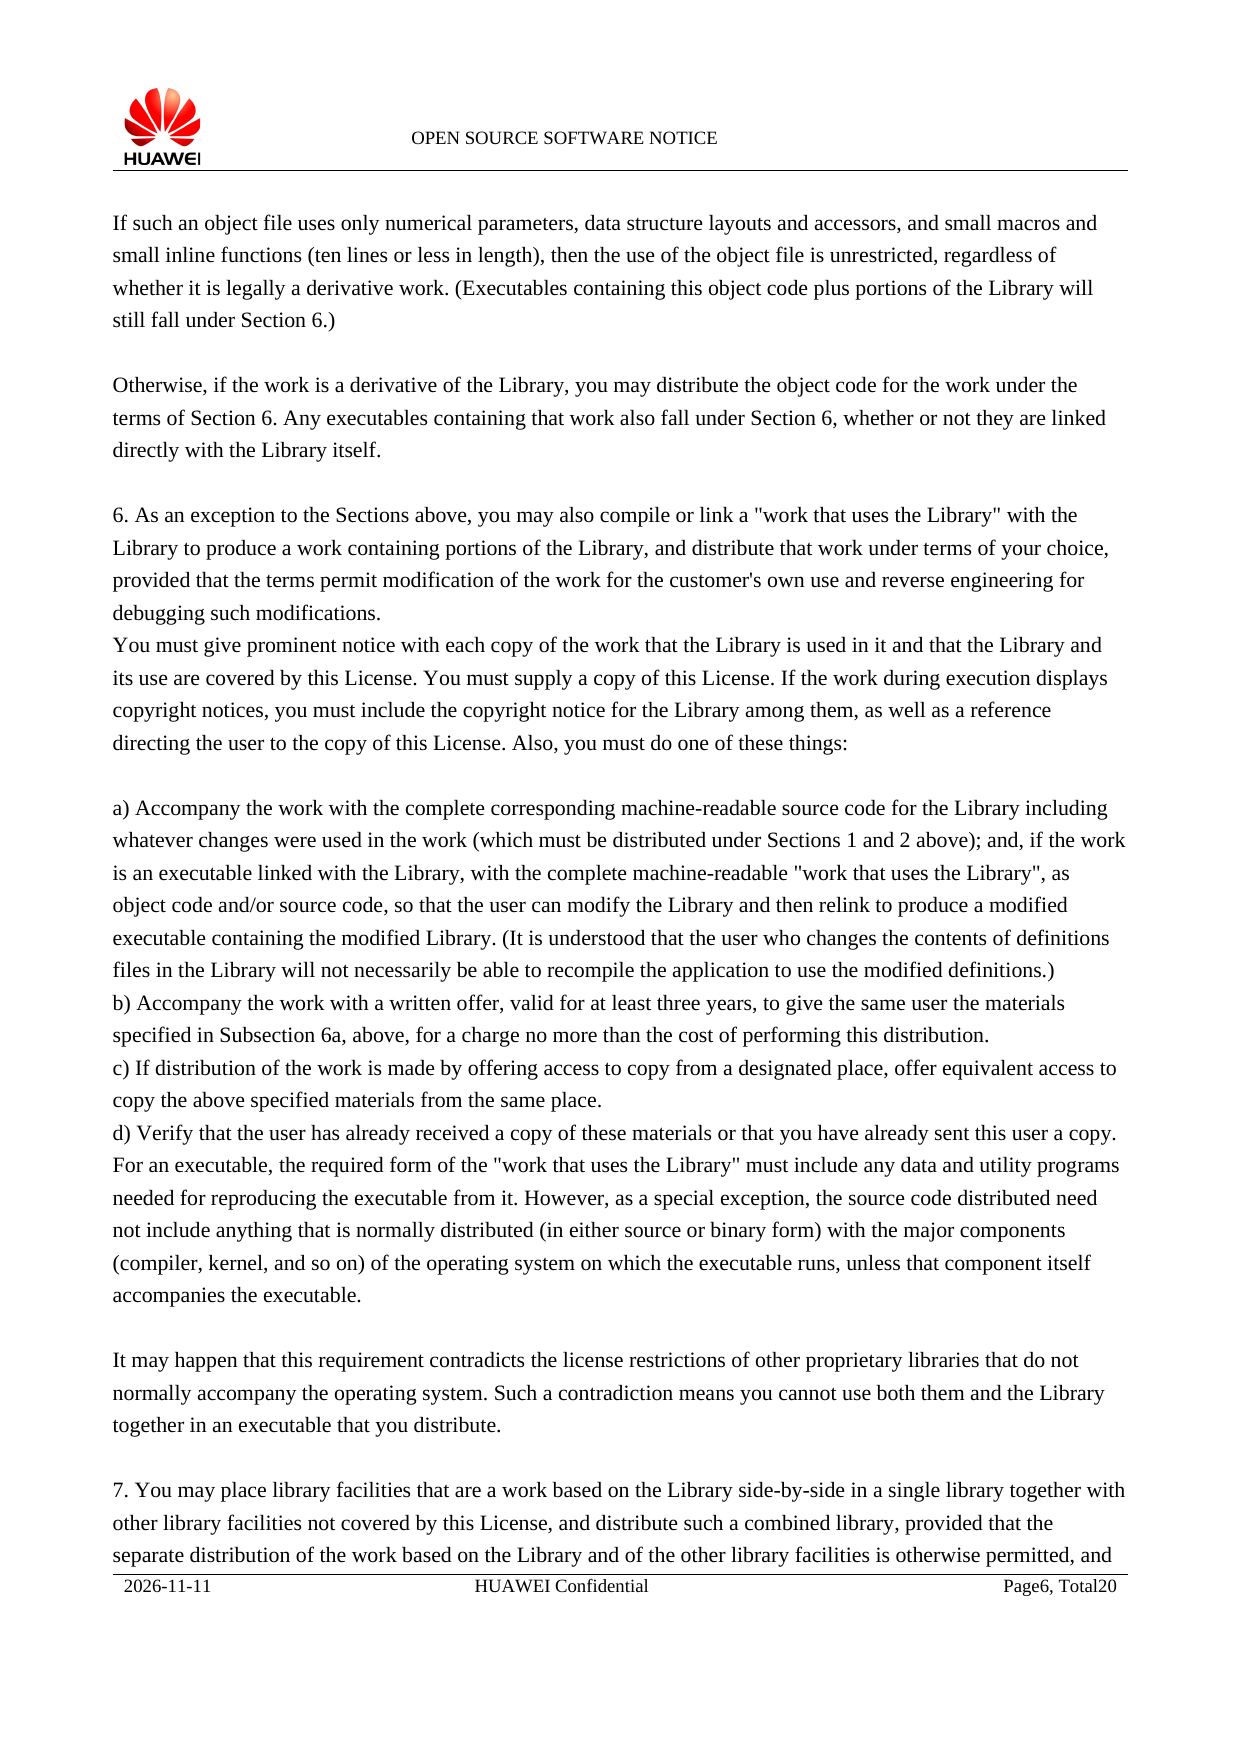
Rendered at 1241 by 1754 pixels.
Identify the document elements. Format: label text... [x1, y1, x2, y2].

text a) Accompany the work with the complete corresponding machine-readable source code for the Library including whatever changes were used in the work (which must be distributed under Sections 1 and 2 above); and, if the work is an executable linked with the Library, with the complete machine-readable "work that uses the Library", as object code and/or source code, so that the user can modify the Library and then relink to produce a modified executable containing the modified Library. (It is understood that the user who changes the contents of definitions files in the Library will not necessarily be able to recompile the application to use the modified definitions.) [112, 791, 1128, 986]
text d) Verify that the user has already received a copy of these materials or that you have already sent this user a copy. [112, 1116, 1128, 1149]
text 6. As an exception to the Sections above, you may also compile or link a "work that uses the Library" with the Library to produce a work containing portions of the Library, and distribute that work under terms of your choice, provided that the terms permit modification of the work for the customer's own use and reverse engineering for debugging such modifications. [112, 499, 1128, 629]
picture [124, 88, 201, 165]
text It may happen that this requirement contradicts the license restrictions of other proprietary libraries that do not normally accompany the operating system. Such a contradiction means you cannot use both them and the Library together in an executable that you distribute. [112, 1344, 1128, 1441]
text b) Accompany the work with a written offer, valid for at least three years, to give the same user the materials specified in Subsection 6a, above, for a charge no more than the cost of performing this distribution. [112, 986, 1128, 1051]
text For an executable, the required form of the "work that uses the Library" must include any data and utility programs needed for reproducing the executable from it. However, as a special exception, the source code distributed need not include anything that is normally distributed (in either source or binary form) with the major components (compiler, kernel, and so on) of the operating system on which the executable runs, unless that component itself accompanies the executable. [112, 1149, 1128, 1311]
text Otherwise, if the work is a derivative of the Library, you may distribute the object code for the work under the terms of Section 6. Any executables containing that work also fall under Section 6, whether or not they are linked directly with the Library itself. [112, 369, 1128, 466]
text If such an object file uses only numerical parameters, data structure layouts and accessors, and small macros and small inline functions (ten lines or less in length), then the use of the object file is unrestricted, regardless of whether it is legally a derivative work. (Executables containing this object code plus portions of the Library will still fall under Section 6.) [112, 206, 1128, 336]
text c) If distribution of the work is made by offering access to copy from a designated place, offer equivalent access to copy the above specified materials from the same place. [112, 1051, 1128, 1116]
text You must give prominent notice with each copy of the work that the Library is used in it and that the Library and its use are covered by this License. You must supply a copy of this License. If the work during execution displays copyright notices, you must include the copyright notice for the Library among them, as well as a reference directing the user to the copy of this License. Also, you must do one of these things: [112, 629, 1128, 759]
